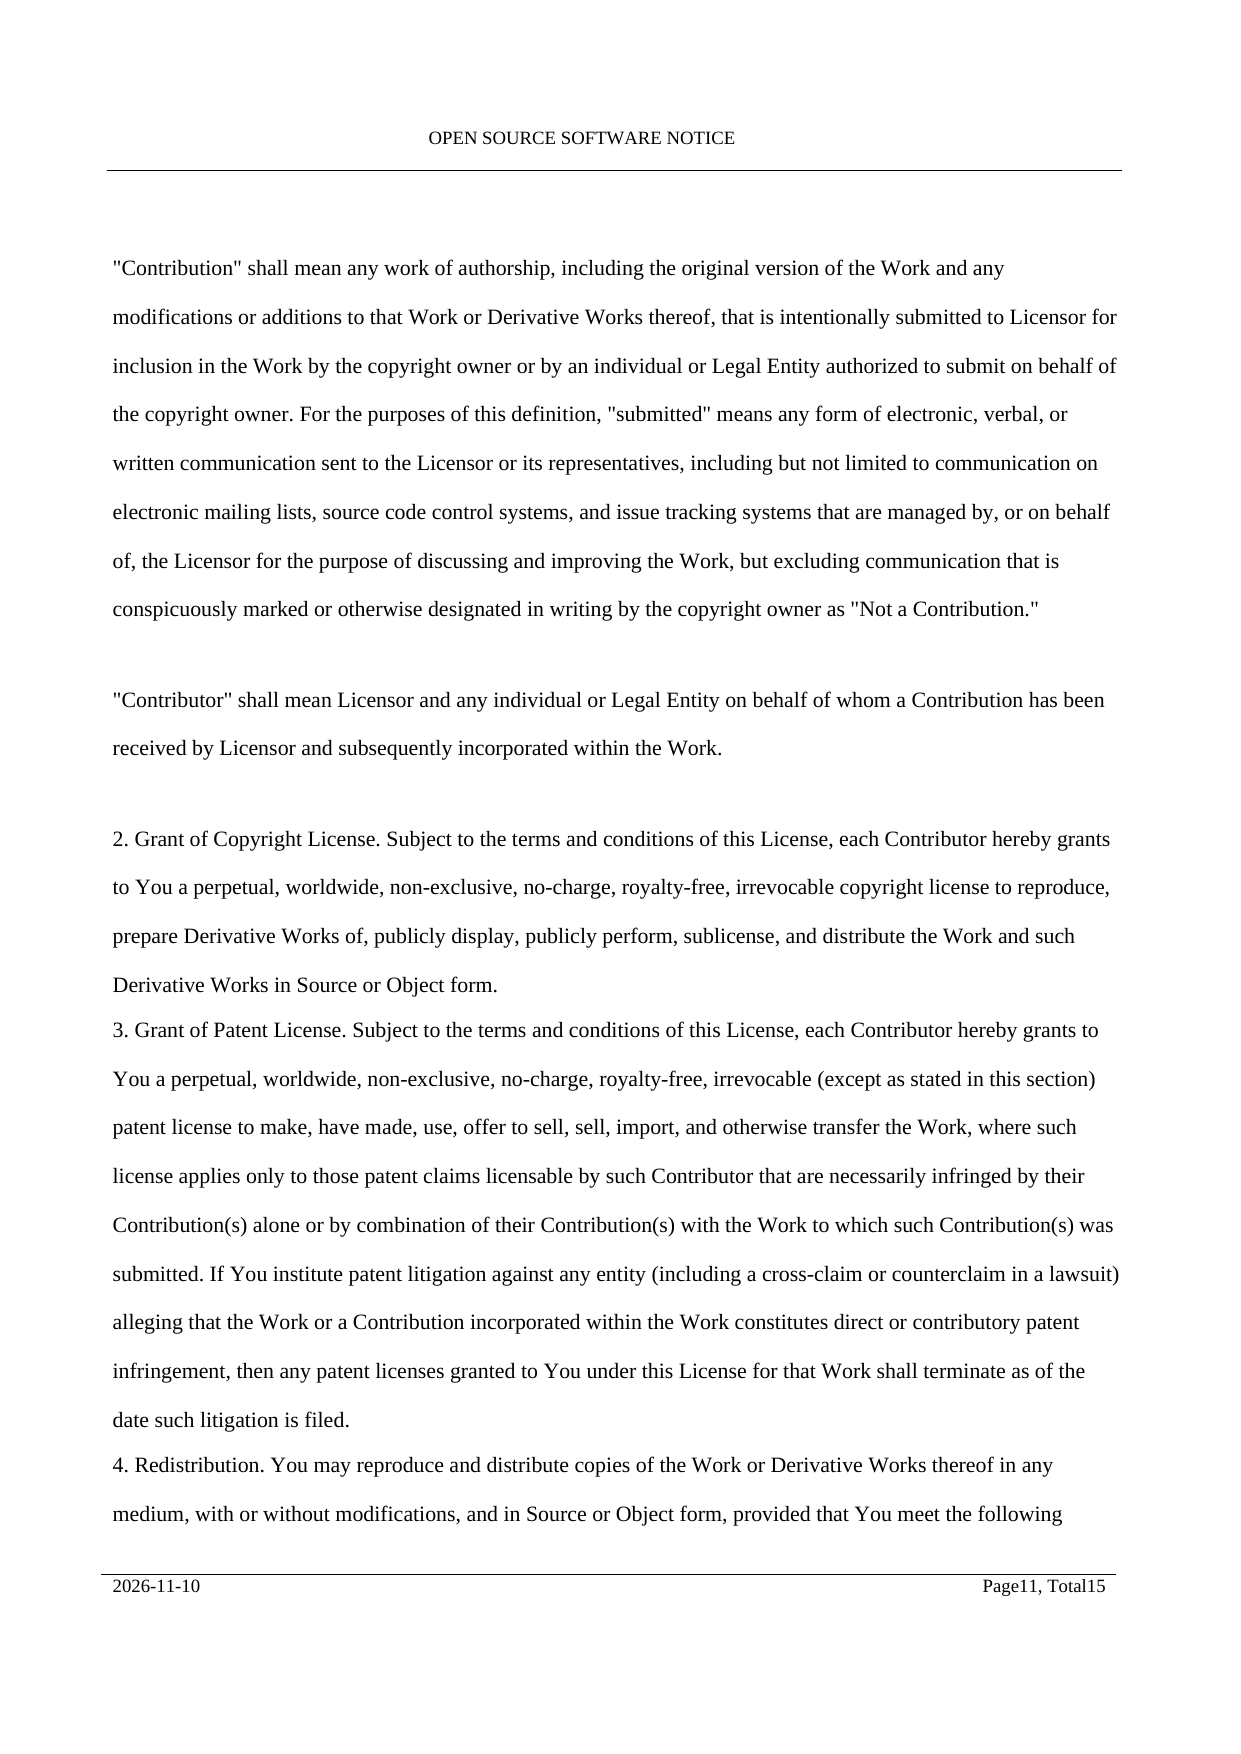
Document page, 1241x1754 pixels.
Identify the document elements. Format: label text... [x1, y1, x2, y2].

text 3. Grant of Patent License. Subject to the terms and conditions of this License, each Contributor hereby grants to You a perpetual, worldwide, non-exclusive, no-charge, royalty-free, irrevocable (except as stated in this section) patent license to make, have made, use, offer to sell, sell, import, and otherwise transfer the Work, where such license applies only to those patent claims licensable by such Contributor that are necessarily infringed by their Contribution(s) alone or by combination of their Contribution(s) with the Work to which such Contribution(s) was submitted. If You institute patent litigation against any entity (including a cross-claim or counterclaim in a lawsuit) alleging that the Work or a Contribution incorporated within the Work constitutes direct or contributory patent infringement, then any patent licenses granted to You under this License for that Work shall terminate as of the date such litigation is filed. [112, 1013, 1128, 1436]
text "Contributor" shall mean Licensor and any individual or Legal Entity on behalf of whom a Contribution has been received by Licensor and subsequently incorporated within the Work. [112, 683, 1128, 764]
text 2. Grant of Copyright License. Subject to the terms and conditions of this License, each Contributor hereby grants to You a perpetual, worldwide, non-exclusive, no-charge, royalty-free, irrevocable copyright license to reproduce, prepare Derivative Works of, publicly display, publicly perform, sublicense, and distribute the Work and such Derivative Works in Source or Object form. [112, 822, 1128, 1001]
text "Contribution" shall mean any work of authorship, including the original version of the Work and any modifications or additions to that Work or Derivative Works thereof, that is intentionally submitted to Licensor for inclusion in the Work by the copyright owner or by an individual or Legal Entity authorized to submit on behalf of the copyright owner. For the purposes of this definition, "submitted" means any form of electronic, verbal, or written communication sent to the Licensor or its representatives, including but not limited to communication on electronic mailing lists, source code control systems, and issue tracking systems that are managed by, or on behalf of, the Licensor for the purpose of discussing and improving the Work, but excluding communication that is conspicuously marked or otherwise designated in writing by the copyright owner as "Not a Contribution." [112, 251, 1128, 625]
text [112, 1448, 1128, 1529]
